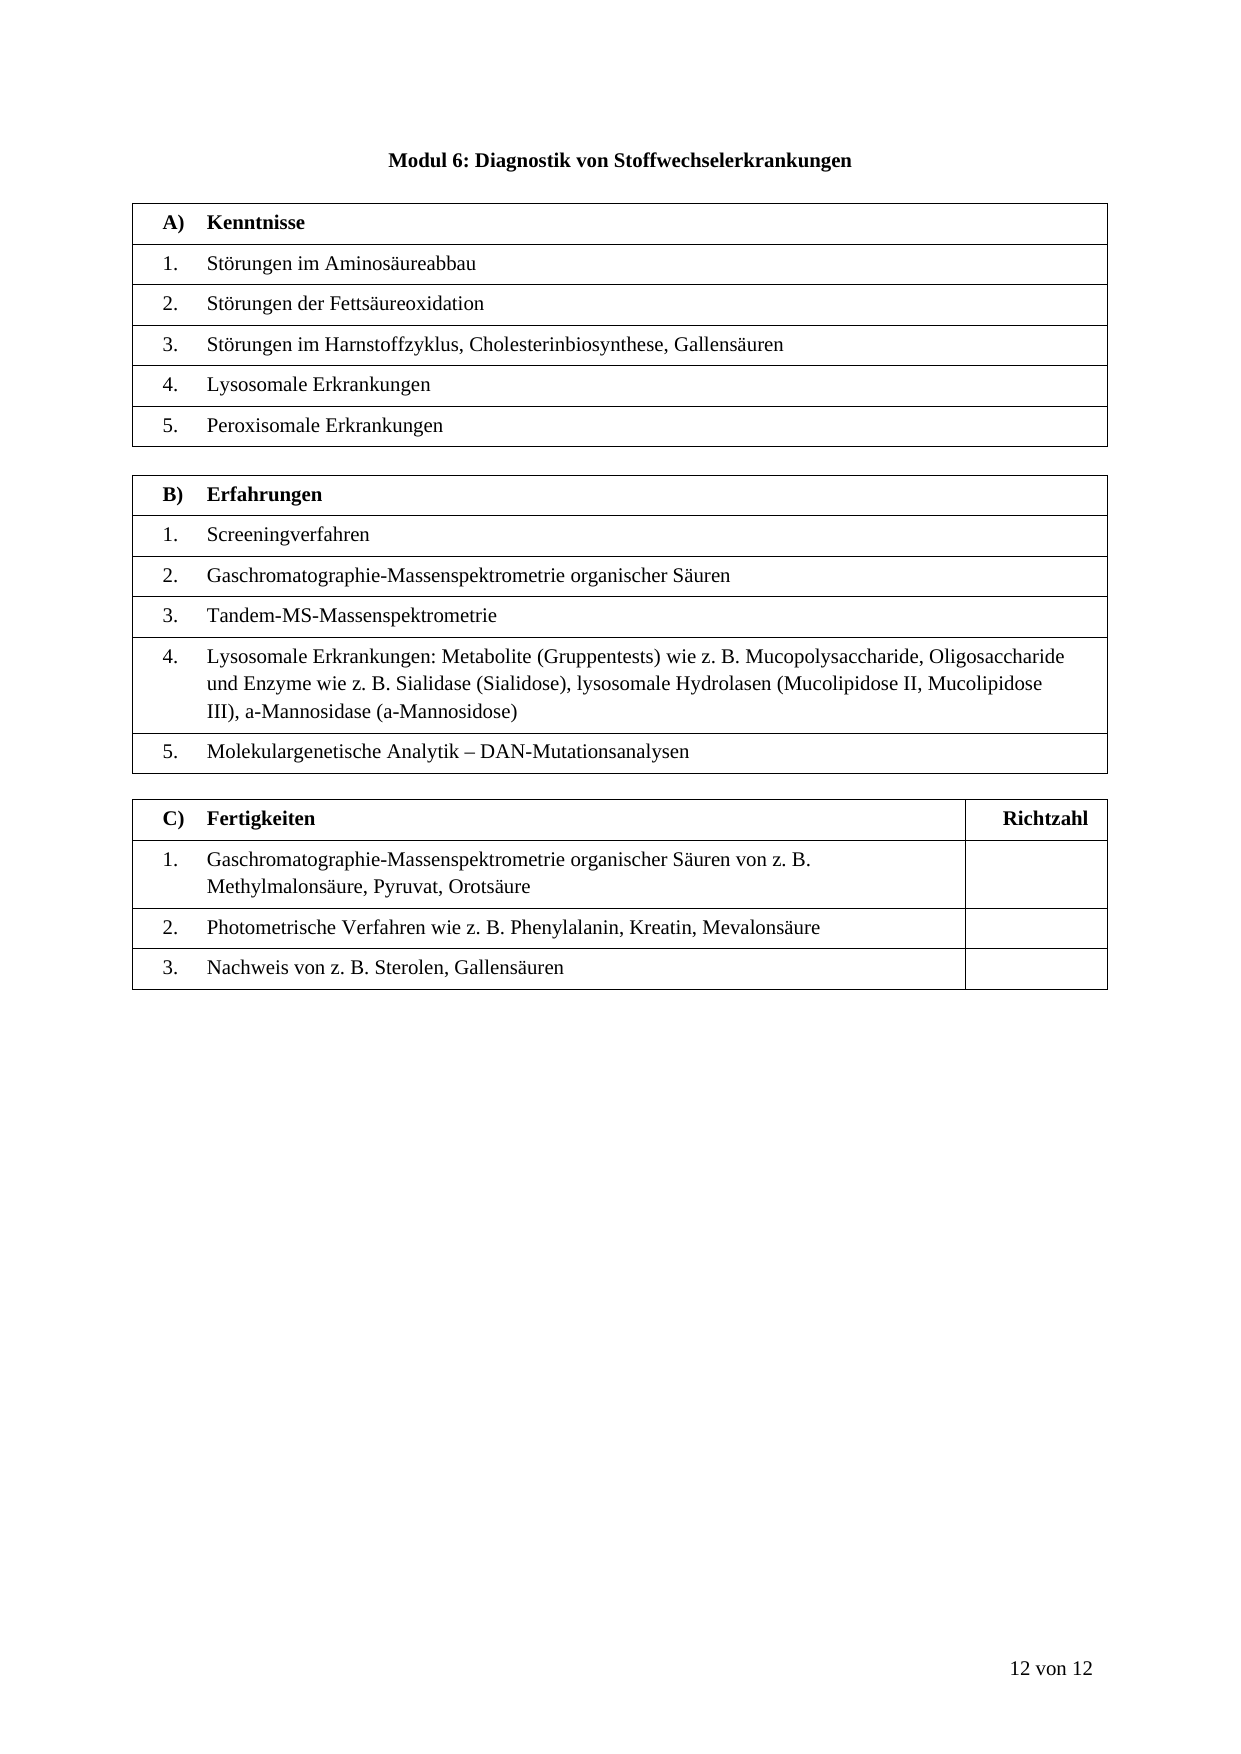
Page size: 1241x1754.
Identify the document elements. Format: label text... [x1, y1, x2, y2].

table_cell Photometrische Verfahren wie z. B. Phenylalanin, Kreatin, Mevalonsäure [133, 909, 965, 948]
table_cell Tandem-MS-Massenspektrometrie [133, 597, 1107, 637]
table_cell Peroxisomale Erkrankungen [133, 407, 1107, 446]
table_cell [966, 841, 1107, 908]
table_header B) Erfahrungen [133, 476, 1107, 515]
table_cell Gaschromatographie-Massenspektrometrie organischer Säuren von z. B. Methylmalonsäure, Pyruvat, Orotsäure [133, 841, 965, 908]
table_cell [966, 909, 1107, 948]
text Modul 6: Diagnostik von Stoffwechselerkrankungen [148, 148, 1092, 172]
table_header C) Fertigkeiten [133, 800, 965, 839]
table_cell [966, 949, 1107, 989]
table_cell Lysosomale Erkrankungen [133, 366, 1107, 406]
table_header A) Kenntnisse [133, 204, 1107, 243]
table_cell Molekulargenetische Analytik – DAN-Mutationsanalysen [133, 734, 1107, 773]
table_cell Gaschromatographie-Massenspektrometrie organischer Säuren [133, 557, 1107, 596]
table_cell Nachweis von z. B. Sterolen, Gallensäuren [133, 949, 965, 989]
table_cell Störungen im Harnstoffzyklus, Cholesterinbiosynthese, Gallensäuren [133, 326, 1107, 365]
table_cell Störungen im Aminosäureabbau [133, 245, 1107, 284]
table_header Richtzahl [966, 800, 1107, 839]
table_cell Screeningverfahren [133, 516, 1107, 556]
table_cell Lysosomale Erkrankungen: Metabolite (Gruppentests) wie z. B. Mucopolysaccharide, Oligosaccharide und Enzyme wie z. B. Sialidase (Sialidose), lysosomale Hydrolasen (Mucolipidose II, Mucolipidose III), a-Mannosidase (a-Mannosidose) [133, 638, 1107, 732]
table_cell Störungen der Fettsäureoxidation [133, 285, 1107, 324]
